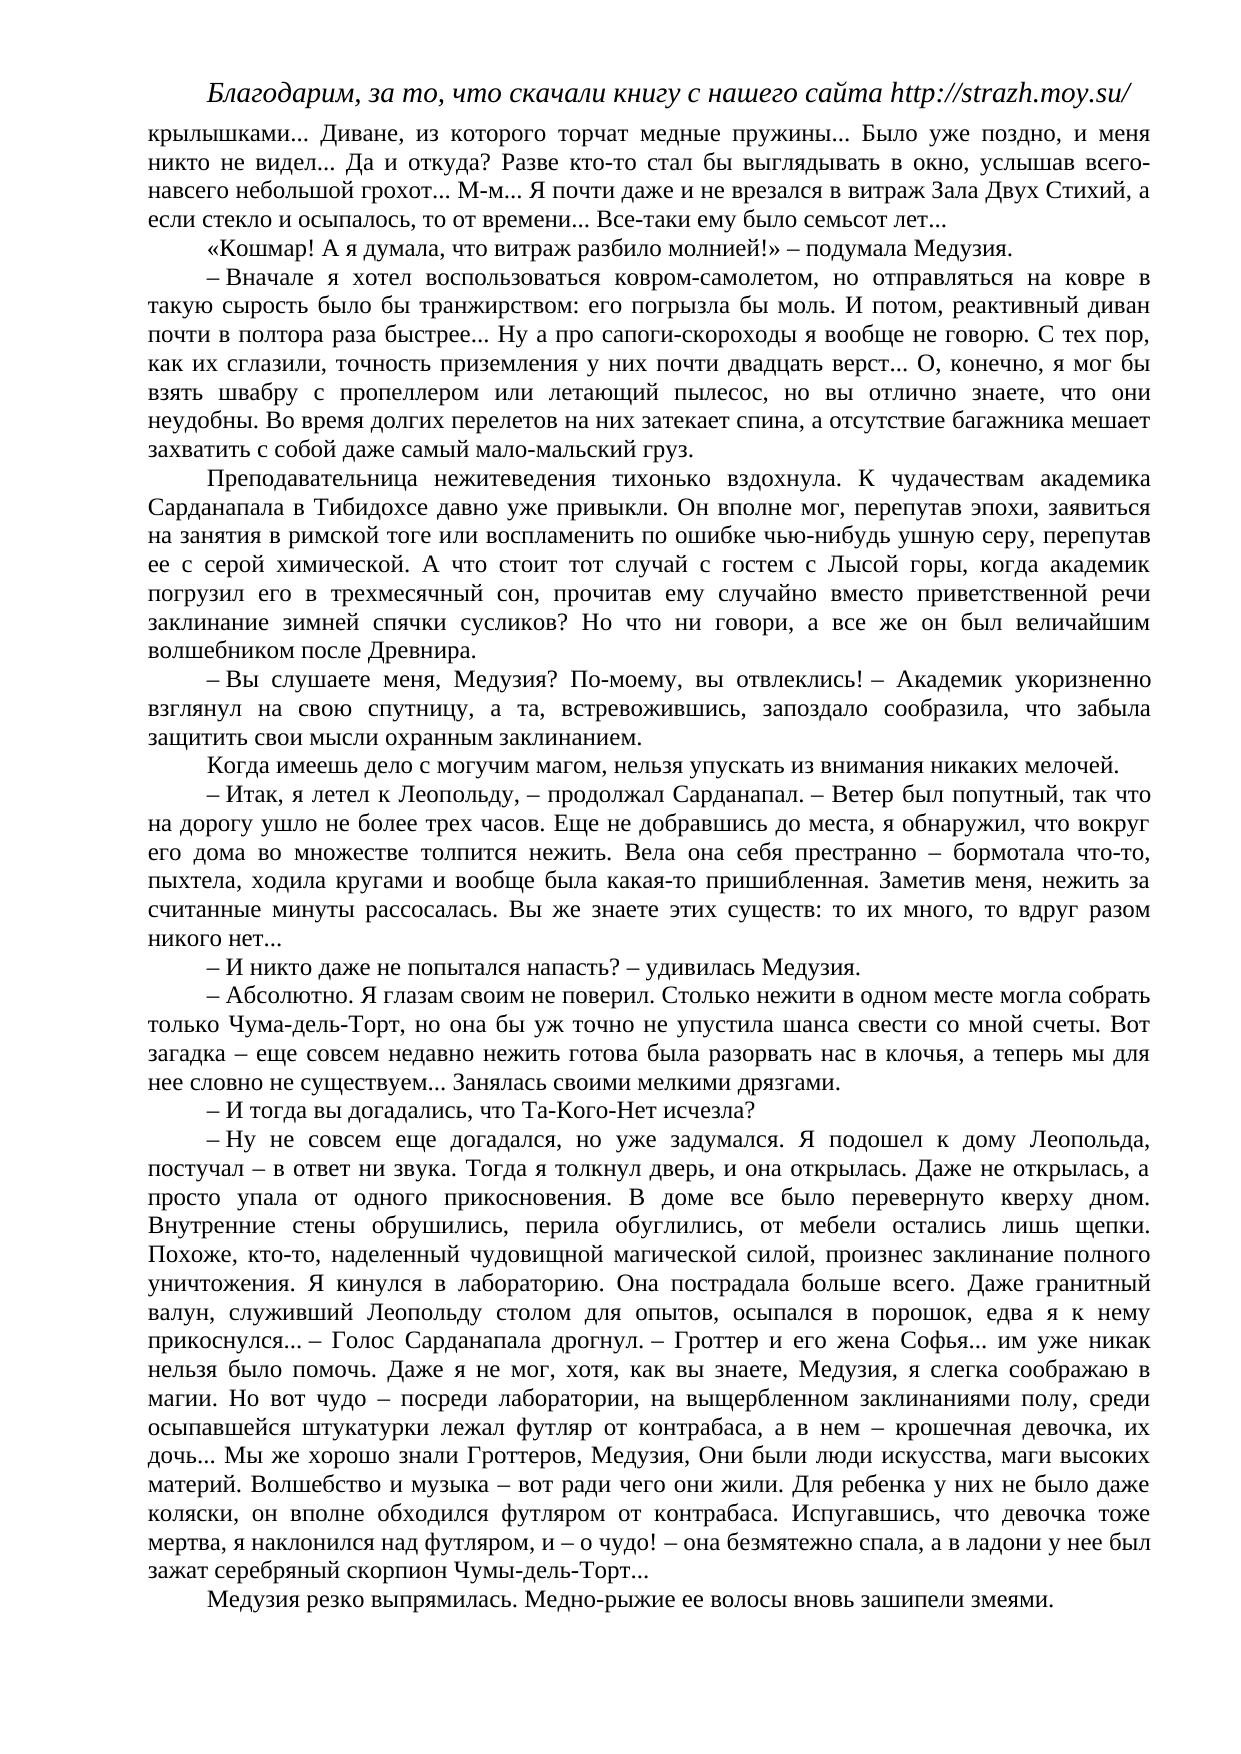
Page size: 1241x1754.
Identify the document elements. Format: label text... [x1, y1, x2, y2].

text Медузия резко выпрямилась. Медно-рыжие ее волосы вновь зашипели змеями. [148, 1584, 1152, 1613]
text – Итак, я летел к Леопольду, – продолжал Сарданапал. – Ветер был попутный, так что на дорогу ушло не более трех часов. Еще не добравшись до места, я обнаружил, что вокруг его дома во множестве толпится нежить. Вела она себя престранно – бормотала что-то, пыхтела, ходила кругами и вообще была какая-то пришибленная. Заметив меня, нежить за считанные минуты рассосалась. Вы же знаете этих существ: то их много, то вдруг разом никого нет... [148, 779, 1152, 952]
text – И тогда вы догадались, что Та-Кого-Нет исчезла? [148, 1096, 1152, 1124]
text «Кошмар! А я думала, что витраж разбило молнией!» – подумала Медузия. [148, 233, 1152, 262]
text – Ну не совсем еще догадался, но уже задумался. Я подошел к дому Леопольда, постучал – в ответ ни звука. Тогда я толкнул дверь, и она открылась. Даже не открылась, а просто упала от одного прикосновения. В доме все было перевернуто кверху дном. Внутренние стены обрушились, перила обуглились, от мебели остались лишь щепки. Похоже, кто-то, наделенный чудовищной магической силой, произнес заклинание полного уничтожения. Я кинулся в лабораторию. Она пострадала больше всего. Даже гранитный валун, служивший Леопольду столом для опытов, осыпался в порошок, едва я к нему прикоснулся... – Голос Сарданапала дрогнул. – Гроттер и его жена Софья... им уже никак нельзя было помочь. Даже я не мог, хотя, как вы знаете, Медузия, я слегка соображаю в магии. Но вот чудо – посреди лаборатории, на выщербленном заклинаниями полу, среди осыпавшейся штукатурки лежал футляр от контрабаса, а в нем – крошечная девочка, их дочь... Мы же хорошо знали Гроттеров, Медузия, Они были люди искусства, маги высоких материй. Волшебство и музыка – вот ради чего они жили. Для ребенка у них не было даже коляски, он вполне обходился футляром от контрабаса. Испугавшись, что девочка тоже мертва, я наклонился над футляром, и – о чудо! – она безмятежно спала, а в ладони у нее был зажат серебряный скорпион Чумы-дель-Торт... [148, 1124, 1152, 1584]
text – И никто даже не попытался напасть? – удивилась Медузия. [148, 952, 1152, 981]
text – Абсолютно. Я глазам своим не поверил. Столько нежити в одном месте могла собрать только Чума-дель-Торт, но она бы уж точно не упустила шанса свести со мной счеты. Вот загадка – еще совсем недавно нежить готова была разорвать нас в клочья, а теперь мы для нее словно не существуем... Занялась своими мелкими дрязгами. [148, 981, 1152, 1096]
text – Вначале я хотел воспользоваться ковром-самолетом, но отправляться на ковре в такую сырость было бы транжирством: его погрызла бы моль. И потом, реактивный диван почти в полтора раза быстрее... Ну а про сапоги-скороходы я вообще не говорю. С тех пор, как их сглазили, точность приземления у них почти двадцать верст... О, конечно, я мог бы взять швабру с пропеллером или летающий пылесос, но вы отлично знаете, что они неудобны. Во время долгих перелетов на них затекает спина, а отсутствие багажника мешает захватить с собой даже самый мало-мальский груз. [148, 262, 1152, 463]
text – Вы слушаете меня, Медузия? По-моему, вы отвлеклись! – Академик укоризненно взглянул на свою спутницу, а та, встревожившись, запоздало сообразила, что забыла защитить свои мысли охранным заклинанием. [148, 664, 1152, 751]
text Преподавательница нежитеведения тихонько вздохнула. К чудачествам академика Сарданапала в Тибидохсе давно уже привыкли. Он вполне мог, перепутав эпохи, заявиться на занятия в римской тоге или воспламенить по ошибке чью-нибудь ушную серу, перепутав ее с серой химической. А что стоит тот случай с гостем с Лысой горы, когда академик погрузил его в трехмесячный сон, прочитав ему случайно вместо приветственной речи заклинание зимней спячки сусликов? Но что ни говори, а все же он был величайшим волшебником после Древнира. [148, 463, 1152, 664]
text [148, 118, 1152, 233]
text Когда имеешь дело с могучим магом, нельзя упускать из внимания никаких мелочей. [148, 751, 1152, 779]
